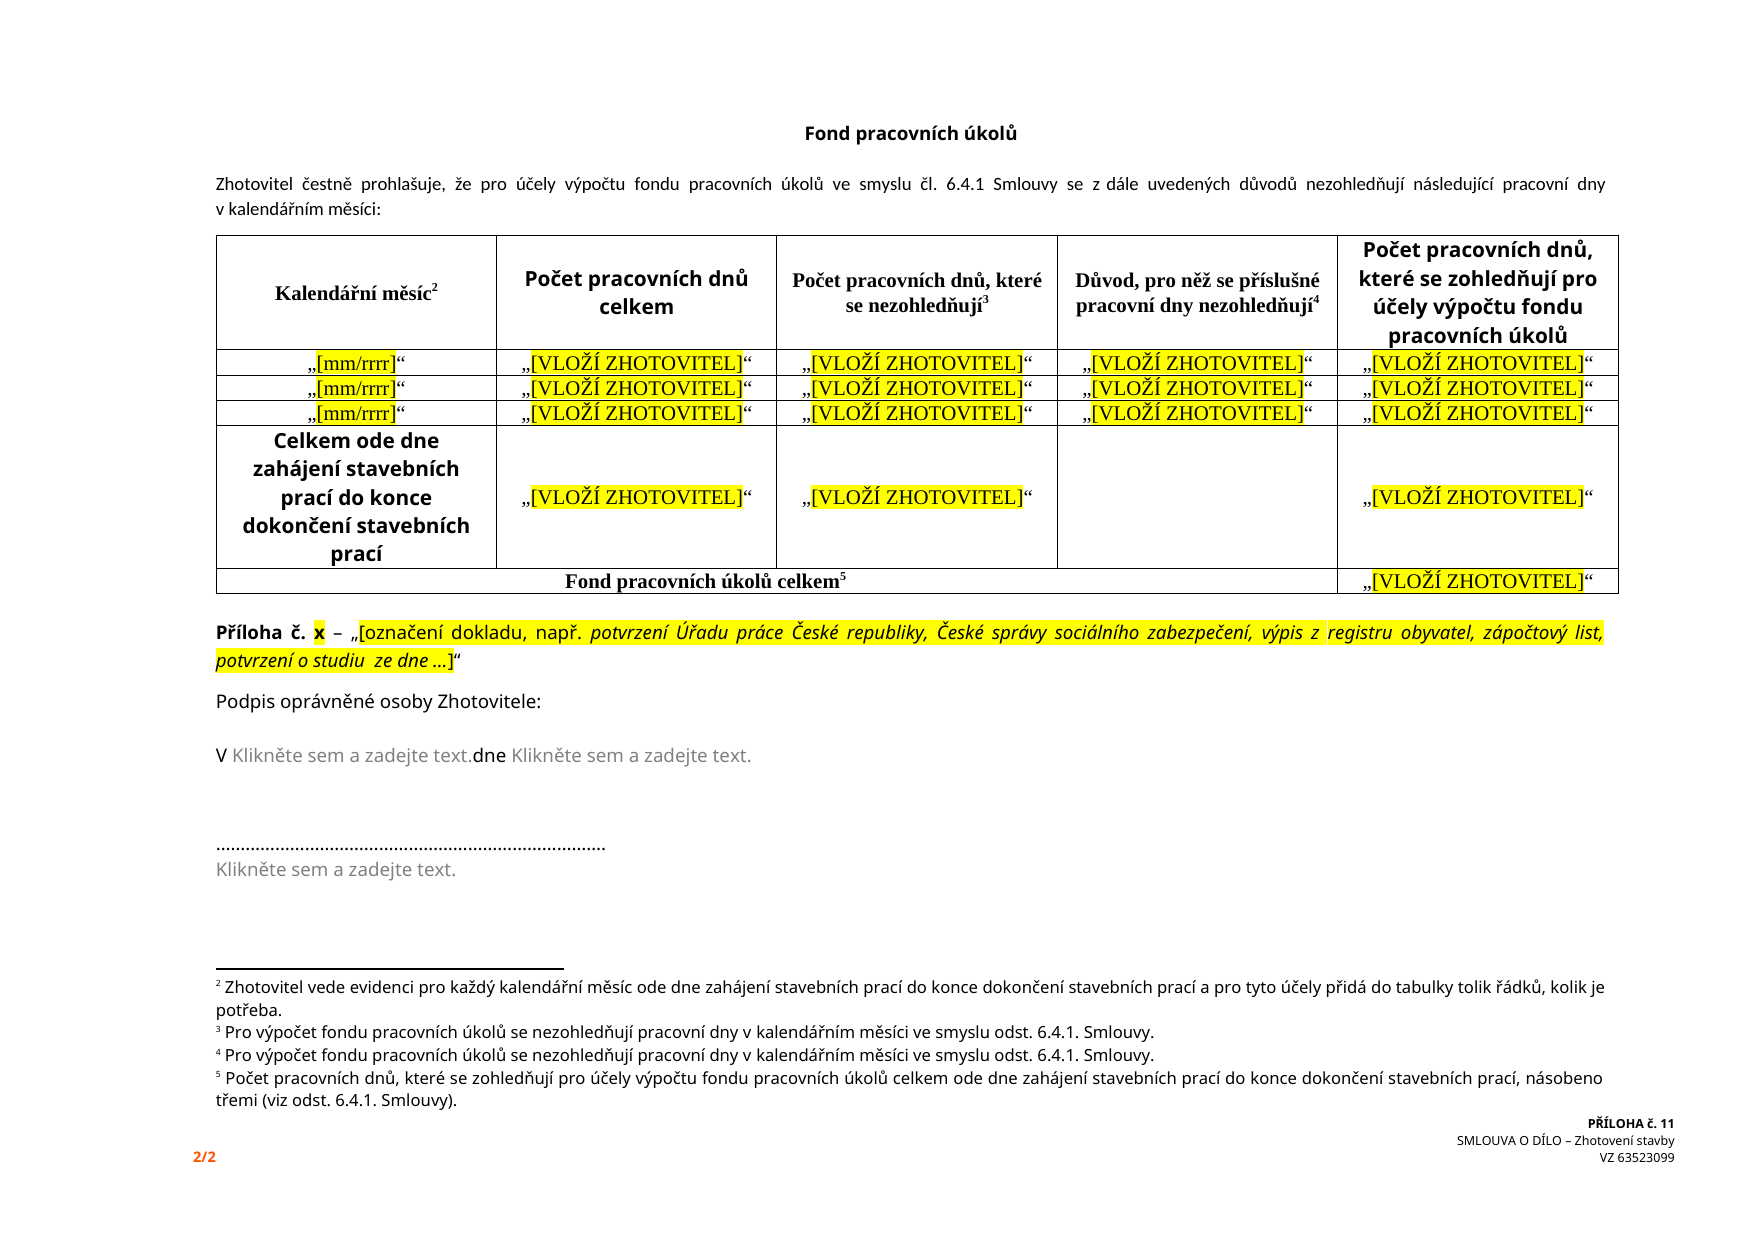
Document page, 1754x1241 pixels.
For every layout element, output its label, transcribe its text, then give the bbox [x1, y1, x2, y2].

text Zhotovitel čestně prohlašuje, že pro účely výpočtu fondu pracovních úkolů ve smyslu čl. 6.4.1 Smlouvy se z dále uvedených důvodů nezohledňují následující pracovní dny v kalendářním měsíci: [216, 172, 1606, 220]
table_cell „[mm/rrrr]“ [396, 401, 496, 425]
table_header Počet pracovních dnů celkem [497, 236, 776, 349]
table_cell Fond pracovních úkolů celkem [217, 569, 1337, 593]
text V dne [216, 739, 1606, 768]
text Fond pracovních úkolů [216, 121, 1606, 146]
table_cell „[mm/rrrr]“ [396, 350, 496, 374]
table_cell „[mm/rrrr]“ [217, 376, 316, 399]
table_header Počet pracovních dnů, které se zohledňují pro účely výpočtu fondu pracovních úkolů [1338, 236, 1618, 349]
table_cell „[mm/rrrr]“ [217, 350, 316, 374]
text Podpis oprávněné osoby Zhotovitele: [216, 688, 1606, 714]
text ……………………………………………………………………. [216, 827, 1606, 856]
table_header Kalendářní měsíc [217, 236, 496, 349]
table_cell Celkem ode dne zahájení stavebních prací do konce dokončení stavebních prací [217, 426, 496, 568]
table_cell „[VLOŽÍ ZHOTOVITEL]“ [777, 426, 1057, 568]
table_cell „[mm/rrrr]“ [396, 376, 496, 399]
table_header Počet pracovních dnů, které se nezohledňují [777, 236, 1057, 349]
text Příloha č. x – „[označení dokladu, např. potvrzení Úřadu práce České republiky, České správy sociálního zabezpečení, výpis z registru obyvatel, zápočtový list, potvrzení o studiu ze dne …]“ [216, 619, 1606, 673]
table_cell [1058, 426, 1337, 568]
table_cell „[mm/rrrr]“ [217, 401, 316, 425]
table_cell „[VLOŽÍ ZHOTOVITEL]“ [497, 426, 776, 568]
table_cell „[VLOŽÍ ZHOTOVITEL]“ [1338, 426, 1618, 568]
table_header Důvod, pro něž se příslušné pracovní dny nezohledňují [1058, 236, 1337, 349]
